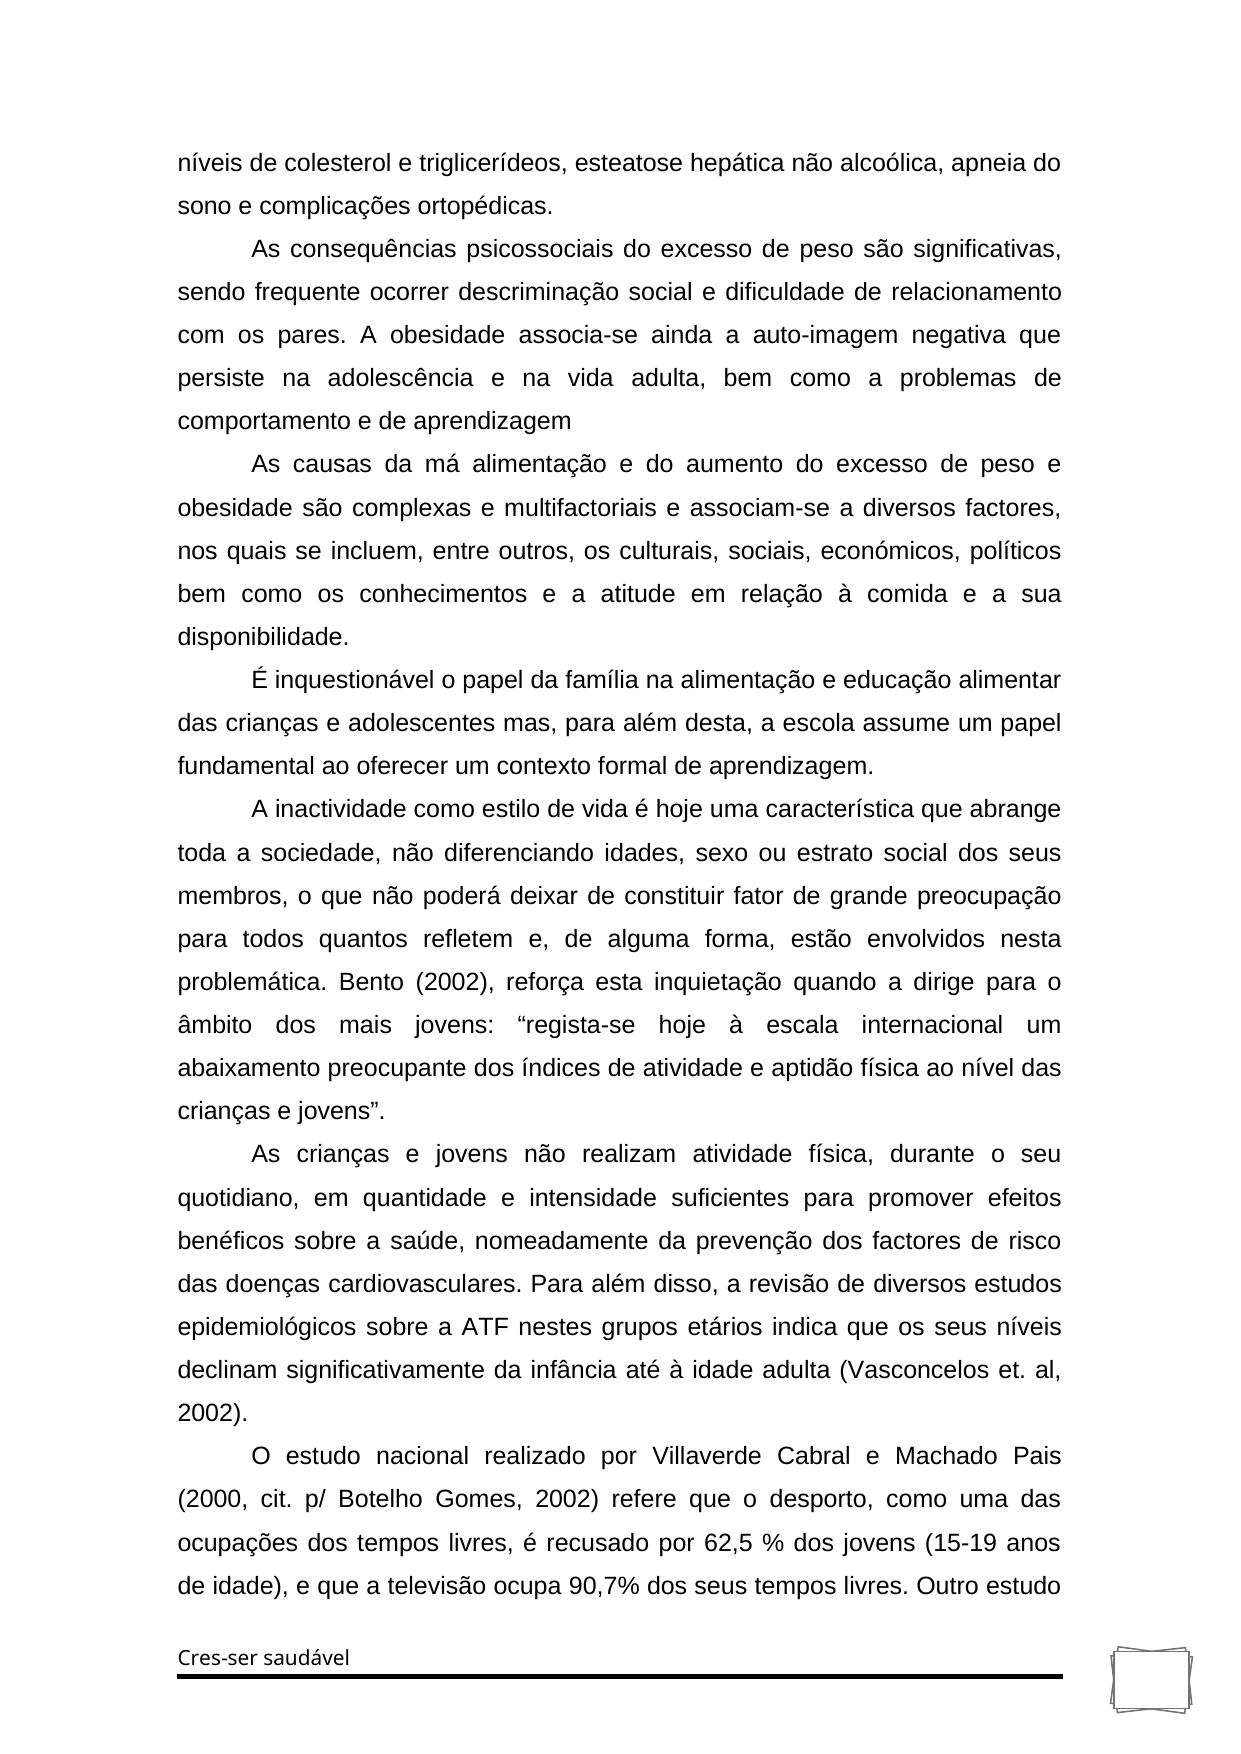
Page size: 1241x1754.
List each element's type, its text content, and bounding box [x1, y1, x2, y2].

text A inactividade como estilo de vida é hoje uma característica que abrange toda a sociedade, não diferenciando idades, sexo ou estrato social dos seus membros, o que não poderá deixar de constituir fator de grande preocupação para todos quantos refletem e, de alguma forma, estão envolvidos nesta problemática. Bento (2002), reforça esta inquietação quando a dirige para o âmbito dos mais jovens: “regista-se hoje à escala internacional um abaixamento preocupante dos índices de atividade e aptidão física ao nível das crianças e jovens”. [177, 794, 1063, 1125]
text As crianças e jovens não realizam atividade física, durante o seu quotidiano, em quantidade e intensidade suficientes para promover efeitos benéficos sobre a saúde, nomeadamente da prevenção dos factores de risco das doenças cardiovasculares. Para além disso, a revisão de diversos estudos epidemiológicos sobre a ATF nestes grupos etários indica que os seus níveis declinam significativamente da infância até à idade adulta (Vasconcelos et. al, 2002). [177, 1139, 1063, 1427]
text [177, 148, 1063, 219]
text As causas da má alimentação e do aumento do excesso de peso e obesidade são complexas e multifactoriais e associam-se a diversos factores, nos quais se incluem, entre outros, os culturais, sociais, económicos, políticos bem como os conhecimentos e a atitude em relação à comida e a sua disponibilidade. [177, 449, 1063, 651]
text É inquestionável o papel da família na alimentação e educação alimentar das crianças e adolescentes mas, para além desta, a escola assume um papel fundamental ao oferecer um contexto formal de aprendizagem. [177, 665, 1063, 780]
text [177, 1441, 1063, 1599]
text As consequências psicossociais do excesso de peso são significativas, sendo frequente ocorrer descriminação social e dificuldade de relacionamento com os pares. A obesidade associa-se ainda a auto-imagem negativa que persiste na adolescência e na vida adulta, bem como a problemas de comportamento e de aprendizagem [177, 234, 1063, 435]
